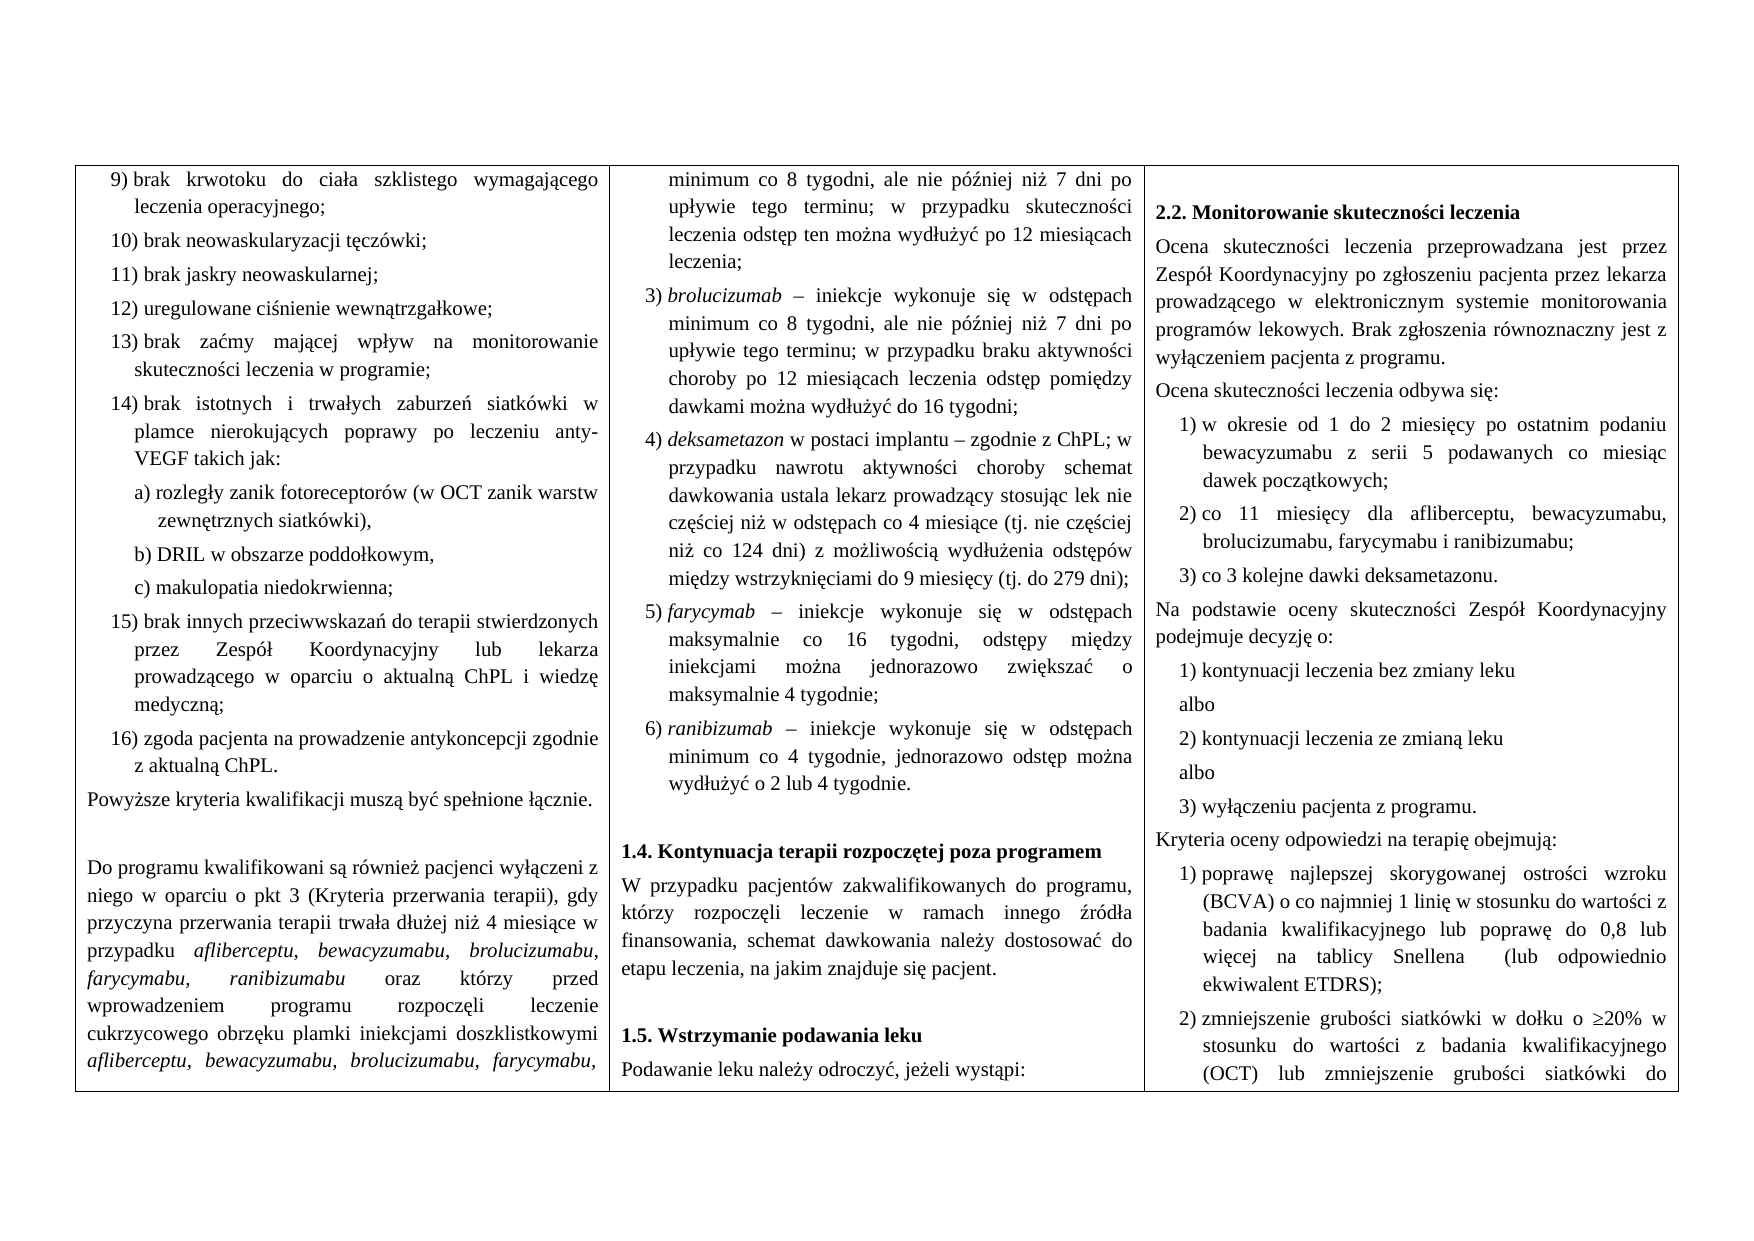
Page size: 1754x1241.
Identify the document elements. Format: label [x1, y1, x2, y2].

table_cell [610, 166, 1144, 1091]
table_cell [1145, 166, 1678, 1091]
table_cell [76, 166, 609, 1091]
